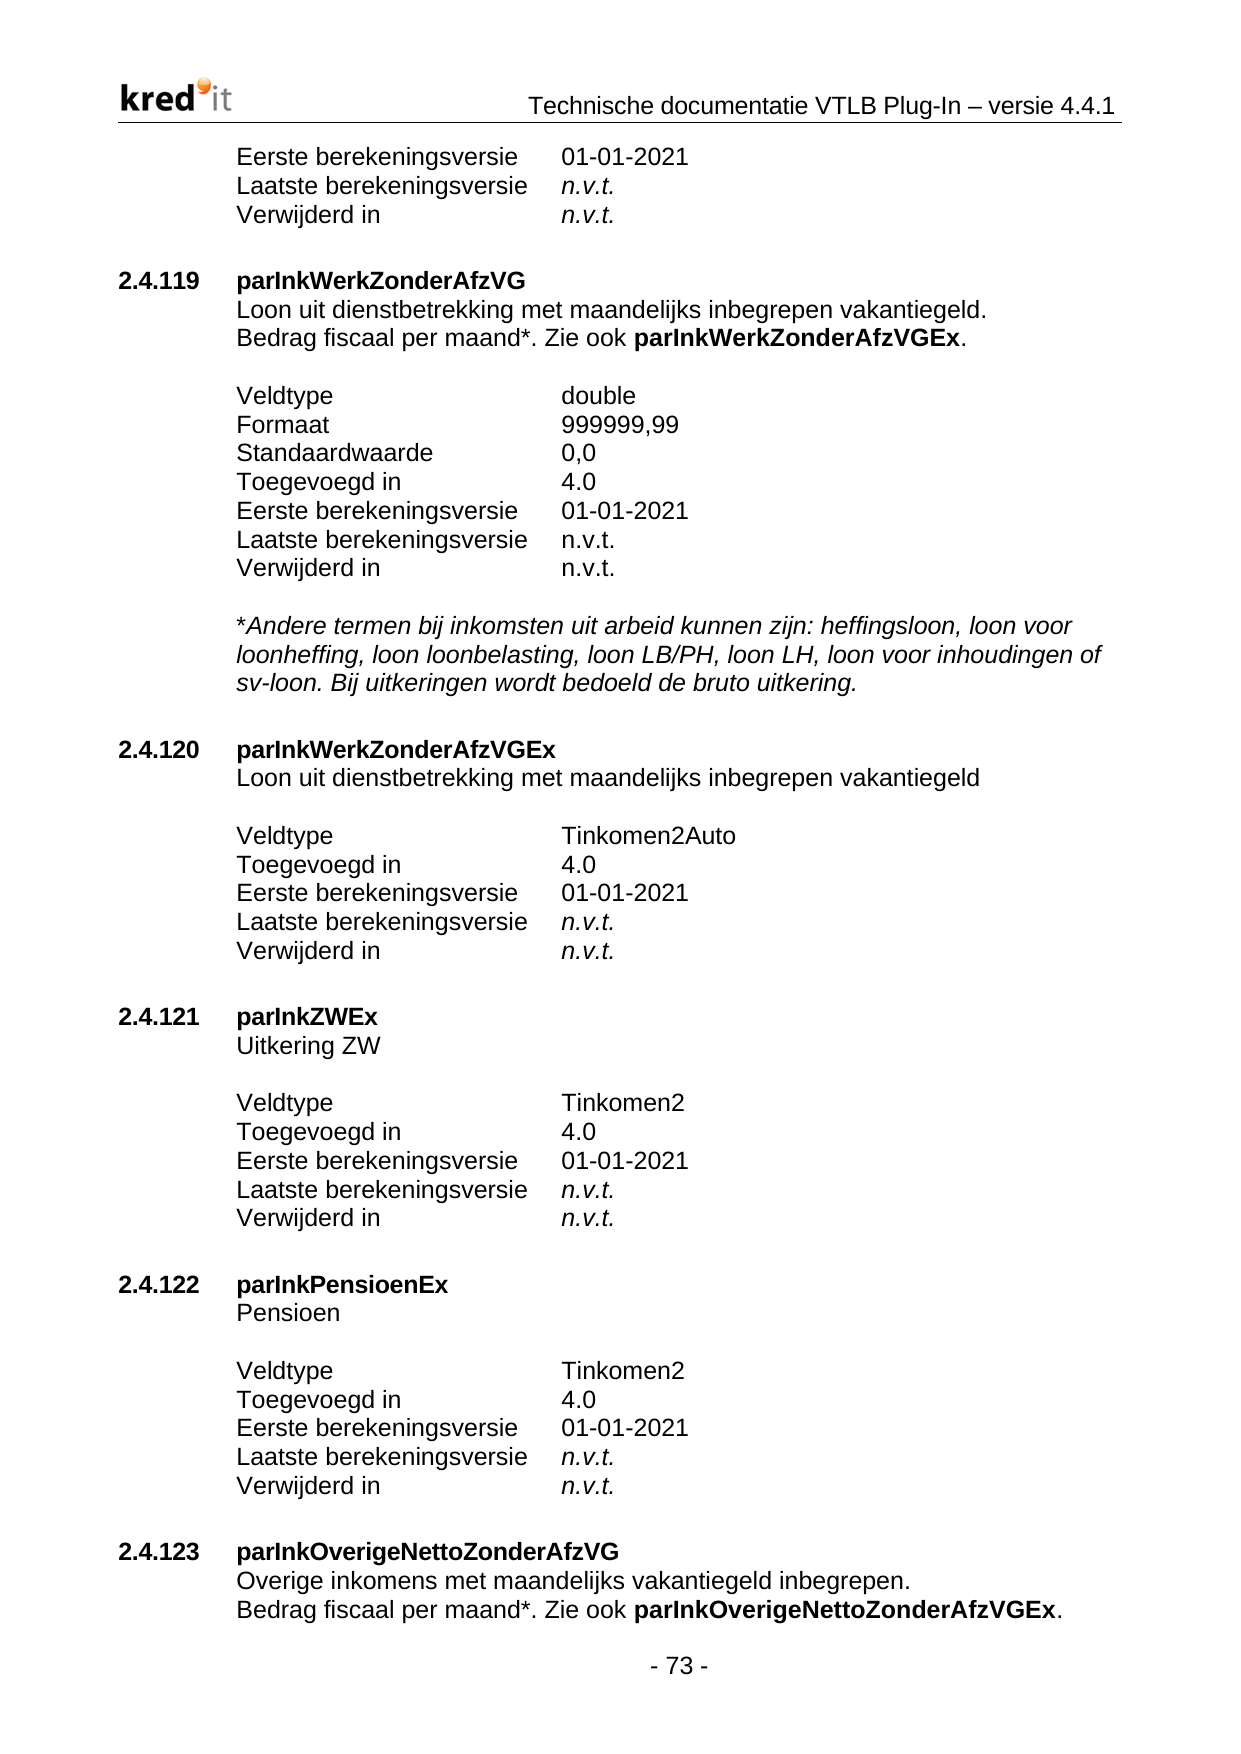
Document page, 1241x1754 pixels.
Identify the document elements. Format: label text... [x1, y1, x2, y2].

text Toegevoegd in 4.0 [236, 849, 1122, 878]
text Veldtype Tinkomen2 [236, 1356, 1122, 1384]
text Laatste berekeningsversie n.v.t. [236, 1174, 1122, 1203]
subtitle parInkZWEx [118, 1002, 1122, 1031]
text Verwijderd in n.v.t. [236, 553, 1122, 582]
picture [118, 73, 234, 115]
text Loon uit dienstbetrekking met maandelijks inbegrepen vakantiegeld [236, 763, 1122, 792]
subtitle parInkWerkZonderAfzVG [118, 266, 1122, 294]
text Eerste berekeningsversie 01-01-2021 [236, 878, 1122, 907]
text Uitkering ZW [236, 1031, 1122, 1059]
text Bedrag fiscaal per maand*. Zie ook parInkOverigeNettoZonderAfzVGEx. [236, 1594, 1122, 1623]
text Laatste berekeningsversie n.v.t. [236, 524, 1122, 553]
text Overige inkomens met maandelijks vakantiegeld inbegrepen. [236, 1566, 1122, 1594]
text Verwijderd in n.v.t. [236, 936, 1122, 964]
text Eerste berekeningsversie 01-01-2021 [236, 142, 1122, 171]
text Formaat 999999,99 [236, 409, 1122, 438]
text Laatste berekeningsversie n.v.t. [236, 907, 1122, 936]
text Eerste berekeningsversie 01-01-2021 [236, 1413, 1122, 1442]
text Laatste berekeningsversie n.v.t. [236, 171, 1122, 199]
subtitle parInkPensioenEx [118, 1269, 1122, 1298]
text Verwijderd in n.v.t. [236, 199, 1122, 228]
text *Andere termen bij inkomsten uit arbeid kunnen zijn: heffingsloon, loon voor loonheffing, loon loonbelasting, loon LB/PH, loon LH, loon voor inhoudingen of sv-loon. Bij uitkeringen wordt bedoeld de bruto uitkering. [236, 611, 1122, 697]
text Veldtype Tinkomen2Auto [236, 821, 1122, 849]
text Toegevoegd in 4.0 [236, 467, 1122, 496]
text Verwijderd in n.v.t. [236, 1203, 1122, 1232]
text Laatste berekeningsversie n.v.t. [236, 1442, 1122, 1471]
text Loon uit dienstbetrekking met maandelijks inbegrepen vakantiegeld. Bedrag fiscaal per maand*. Zie ook parInkWerkZonderAfzVGEx. [236, 294, 1122, 352]
text Verwijderd in n.v.t. [236, 1471, 1122, 1499]
text Veldtype Tinkomen2 [236, 1088, 1122, 1117]
subtitle parInkOverigeNettoZonderAfzVG [118, 1537, 1122, 1566]
subtitle parInkWerkZonderAfzVGEx [118, 734, 1122, 763]
text Standaardwaarde 0,0 [236, 438, 1122, 467]
text Toegevoegd in 4.0 [236, 1384, 1122, 1413]
text Pensioen [236, 1298, 1122, 1327]
text Toegevoegd in 4.0 [236, 1117, 1122, 1146]
text Eerste berekeningsversie 01-01-2021 [236, 496, 1122, 524]
text Veldtype double [236, 381, 1122, 409]
text Eerste berekeningsversie 01-01-2021 [236, 1146, 1122, 1174]
